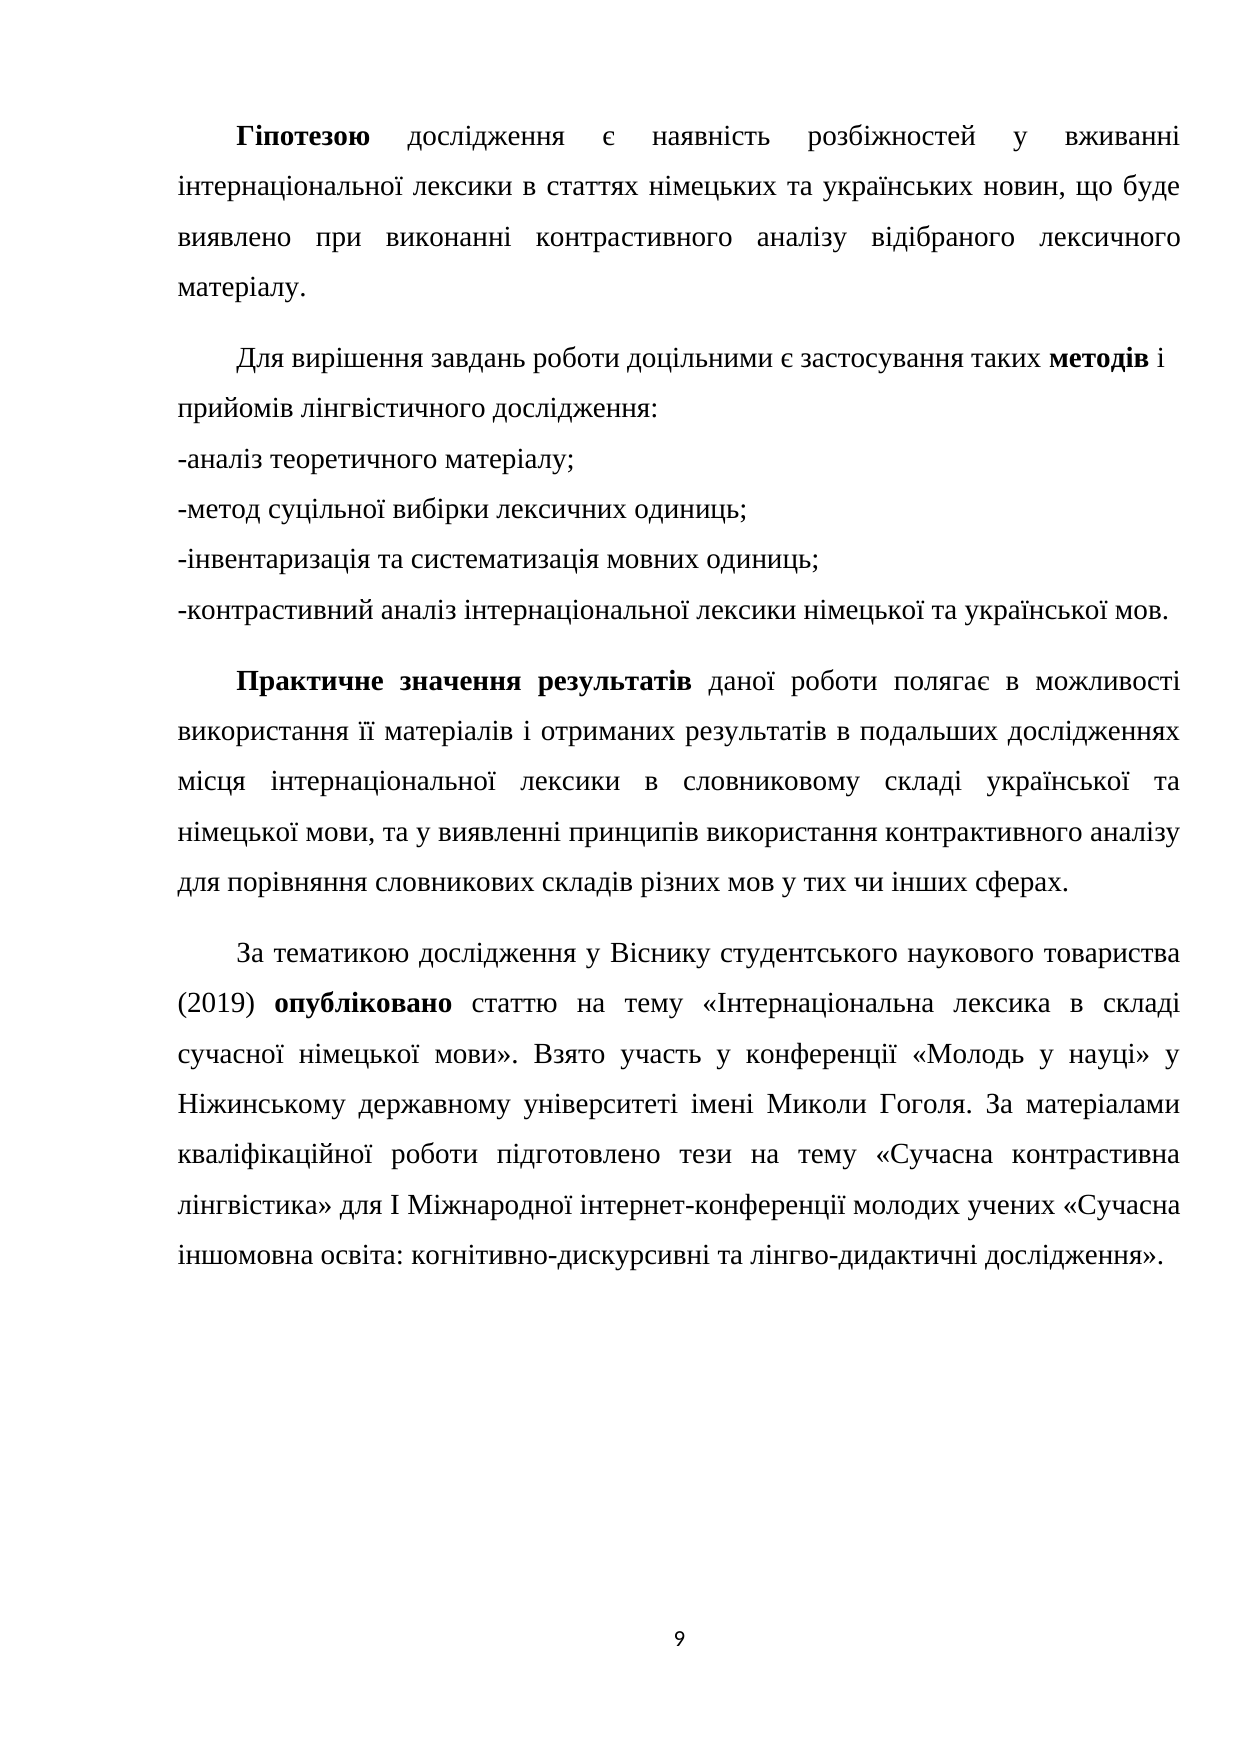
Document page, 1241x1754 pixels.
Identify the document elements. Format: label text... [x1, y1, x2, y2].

text Практичне значення результатів даної роботи полягає в можливості використання її матеріалів і отриманих результатів в подальших дослідженнях місця інтернаціональної лексики в словниковому складі української та німецької мови, та у виявленні принципів використання контрактивного аналізу для порівняння словникових складів різних мов у тих чи інших сферах. [177, 663, 1181, 898]
text Гіпотезою дослідження є наявність розбіжностей у вживанні інтернаціональної лексики в статтях німецьких та українських новин, що буде виявлено при виконанні контраcтивного аналізу відібраного лексичного матеріалу. [177, 118, 1181, 303]
text За тематикою дослідження у Віснику студентського наукового товариства (2019) опубліковано статтю на тему «Інтернаціональна лексика в складі сучасної німецької мови». Взято участь у конференції «Молодь у науці» у Ніжинському державному університеті імені Миколи Гоголя. За матеріалами кваліфікаційної роботи підготовлено тези на тему «Сучасна контрастивна лінгвістика» для I Міжнародної інтернет-конференції молодих учених «Сучасна іншомовна освіта: когнітивно-дискурсивні та лінгво-дидактичні дослідження». [177, 935, 1181, 1271]
text Для вирішення завдань роботи доцільними є застосування таких методів і прийомів лінгвістичного дослідження: -аналіз теоретичного матеріалу; -метод суцільної вибірки лексичних одиниць; -інвентаризація та систематизація мовних одиниць; -контрастивний аналіз інтернаціональної лексики німецької та української мов. [177, 340, 1181, 625]
